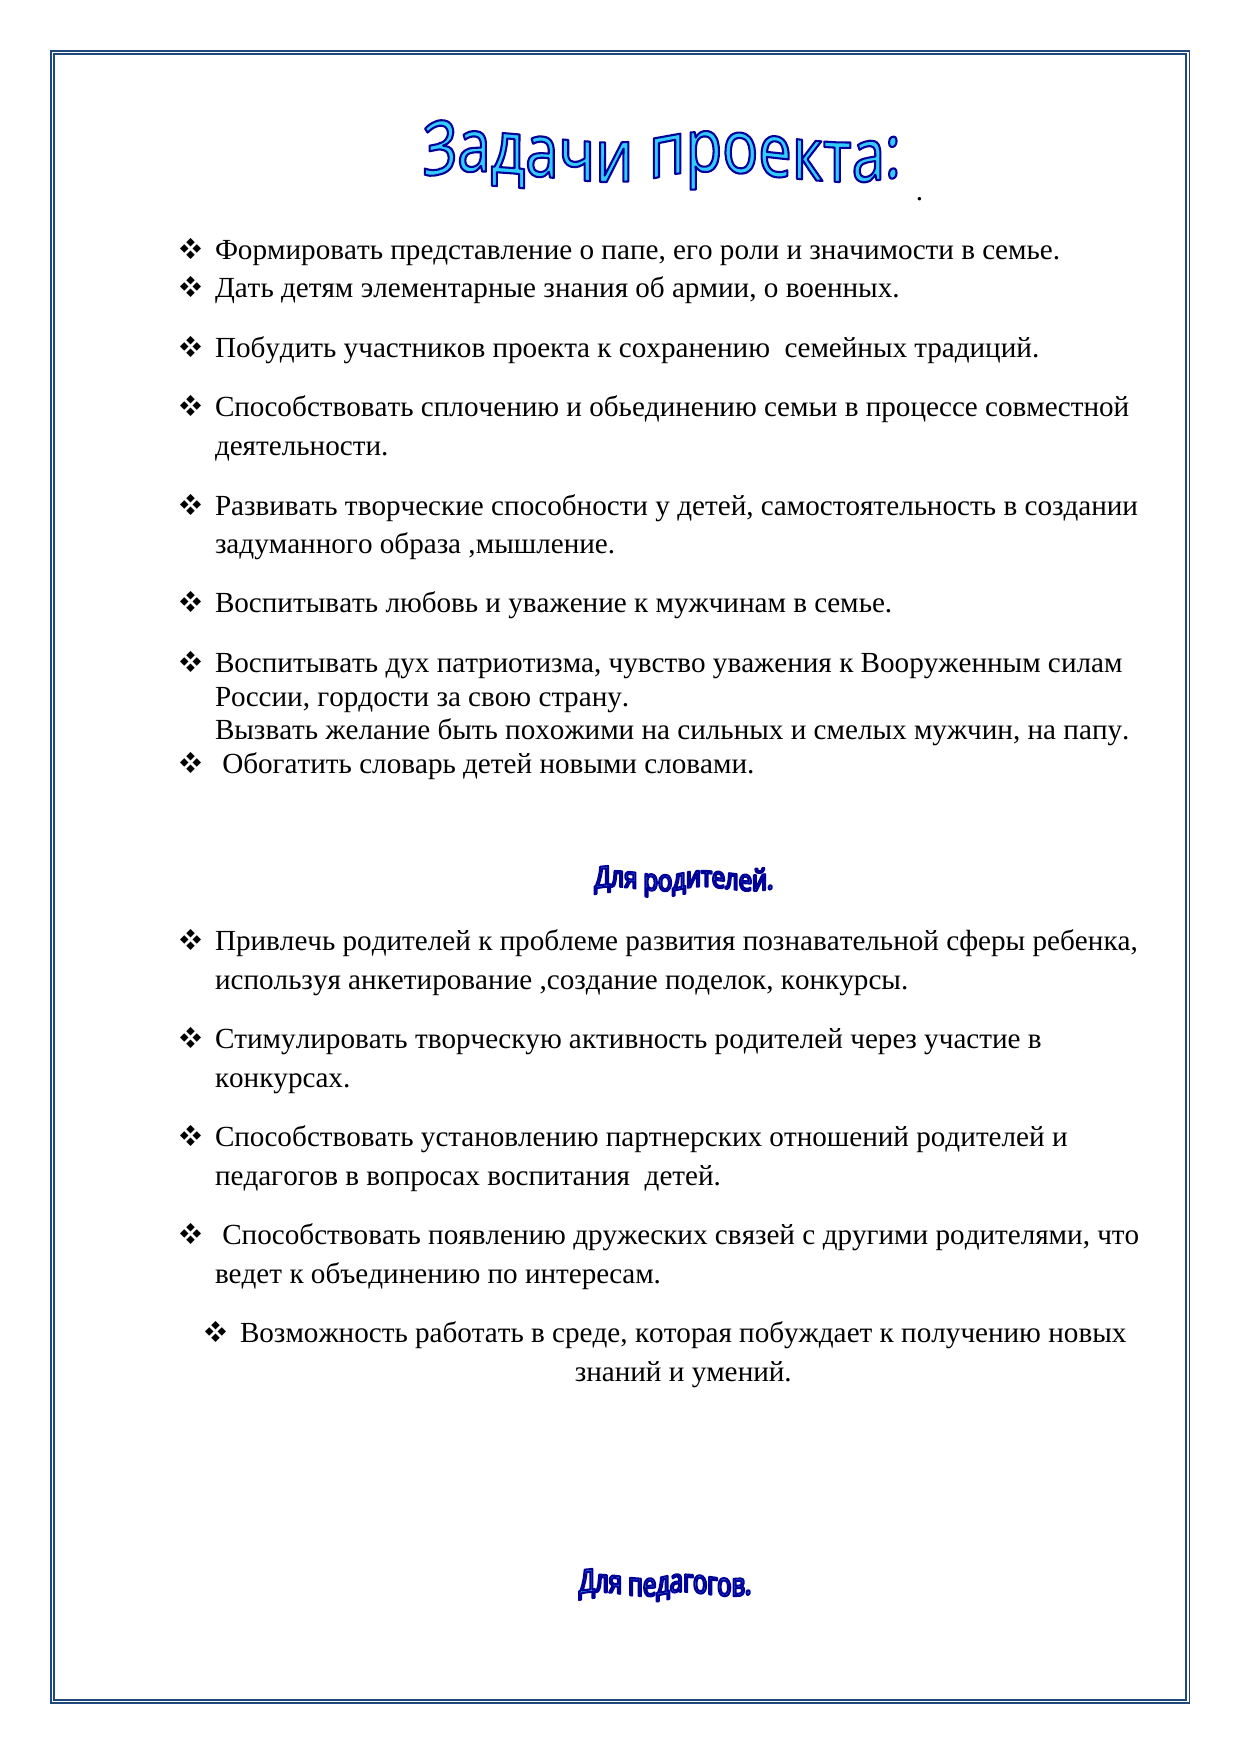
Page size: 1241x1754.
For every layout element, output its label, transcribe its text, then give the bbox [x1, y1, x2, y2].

text России, гордости за свою страну. [215, 679, 1152, 712]
list Развивать творческие способности у детей, самостоятельность в создании задуманного образа ,мышление. [177, 488, 1152, 560]
list Дать детям элементарные знания об армии, о военных. [177, 271, 1152, 304]
list Стимулировать творческую активность родителей через участие в конкурсах. [177, 1021, 1152, 1093]
text . [177, 118, 1152, 206]
list Привлечь родителей к проблеме развития познавательной сферы ребенка, используя анкетирование ,создание поделок, конкурсы. [177, 923, 1152, 995]
list Воспитывать дух патриотизма, чувство уважения к Вооруженным силам [177, 645, 1152, 679]
text Вызвать желание быть похожими на сильных и смелых мужчин, на папу. [215, 712, 1152, 746]
list Формировать представление о папе, его роли и значимости в семье. [177, 232, 1152, 266]
list Возможность работать в среде, которая побуждает к получению новых знаний и умений. [177, 1315, 1152, 1387]
list Побудить участников проекта к сохранению семейных традиций. [177, 330, 1152, 364]
list Обогатить словарь детей новыми словами. [177, 746, 1152, 779]
list Способствовать появлению дружеских связей с другими родителями, что ведет к объединению по интересам. [177, 1217, 1152, 1289]
list Способствовать сплочению и обьединению семьи в процессе совместной деятельности. [177, 389, 1152, 462]
list Воспитывать любовь и уважение к мужчинам в семье. [177, 586, 1152, 619]
list Способствовать установлению партнерских отношений родителей и педагогов в вопросах воспитания детей. [177, 1119, 1152, 1191]
